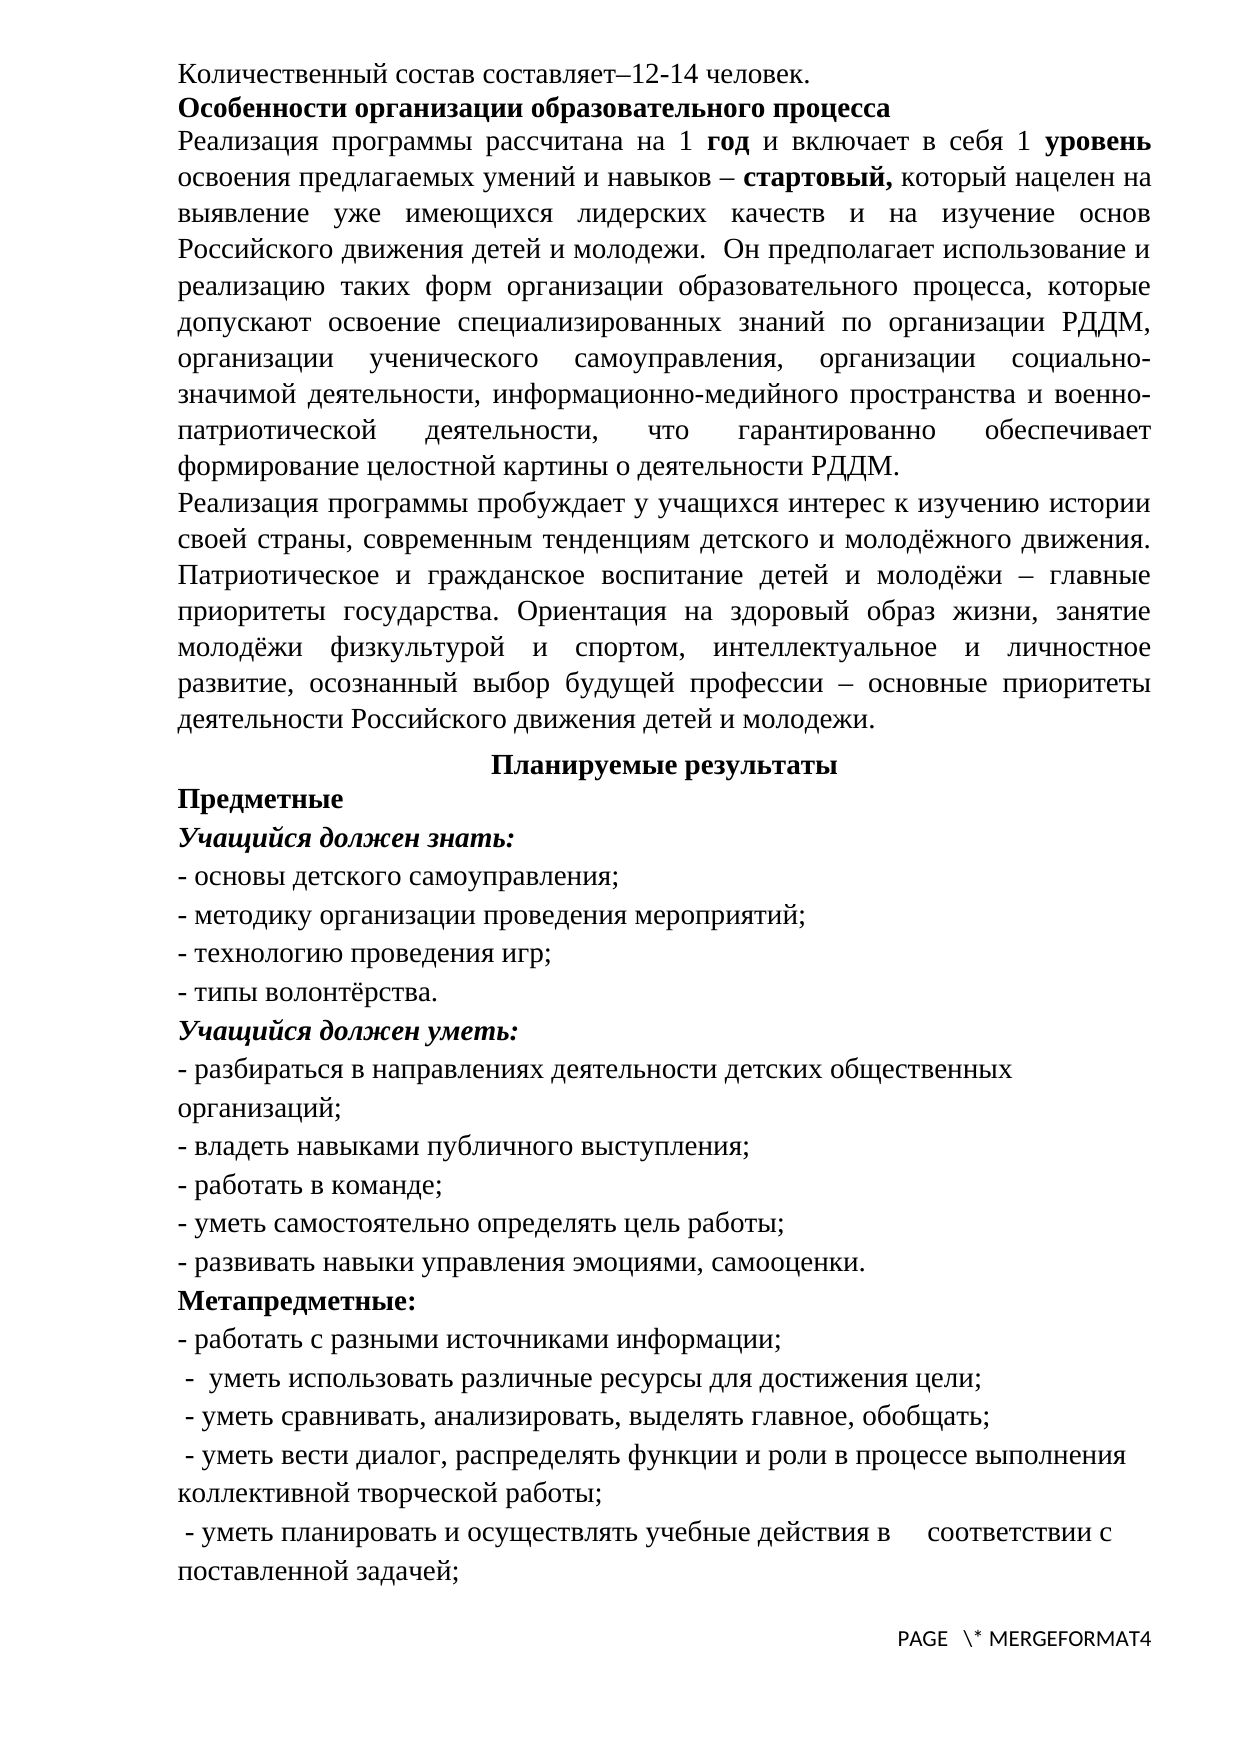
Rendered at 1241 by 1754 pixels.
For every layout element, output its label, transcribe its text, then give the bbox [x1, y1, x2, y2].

text - уметь сравнивать, анализировать, выделять главное, обобщать; [177, 1398, 1152, 1432]
text Количественный состав составляет–12-14 человек. [177, 56, 1152, 90]
text - владеть навыками публичного выступления; [177, 1128, 1152, 1162]
text Учащийся должен знать: [177, 820, 1152, 853]
text - работать с разными источниками информации; [177, 1321, 1152, 1355]
text - типы волонтёрства. [177, 974, 1152, 1007]
text - развивать навыки управления эмоциями, самооценки. [177, 1244, 1065, 1277]
text Предметные [177, 781, 1152, 815]
text - методику организации проведения мероприятий; [177, 897, 1152, 930]
text Учащийся должен уметь: [177, 1013, 1152, 1046]
text - уметь самостоятельно определять цель работы; [177, 1205, 1065, 1239]
text Особенности организации образовательного процесса [177, 90, 1152, 123]
text - уметь вести диалог, распределять функции и роли в процессе выполнения коллективной творческой работы; [177, 1437, 1152, 1509]
text - основы детского самоуправления; [177, 858, 1152, 892]
text - работать в команде; [177, 1167, 1152, 1200]
text - уметь планировать и осуществлять учебные действия в соответствии с поставленной задачей; [177, 1514, 1152, 1586]
text Реализация программы пробуждает у учащихся интерес к изучению истории своей страны, современным тенденциям детского и молодёжного движения. Патриотическое и гражданское воспитание детей и молодёжи – главные приоритеты государства. Ориентация на здоровый образ жизни, занятие молодёжи физкультурой и спортом, интеллектуальное и личностное развитие, осознанный выбор будущей профессии – основные приоритеты деятельности Российского движения детей и молодежи. [177, 485, 1152, 735]
text - уметь использовать различные ресурсы для достижения цели; [177, 1360, 1152, 1393]
text - разбираться в направлениях деятельности детских общественных организаций; [177, 1051, 1152, 1123]
text - технологию проведения игр; [177, 935, 1152, 969]
text Метапредметные: [177, 1283, 1152, 1316]
text Планируемые результаты [177, 747, 1152, 781]
text Реализация программы рассчитана на 1 год и включает в себя 1 уровень освоения предлагаемых умений и навыков – стартовый, который нацелен на выявление уже имеющихся лидерских качеств и на изучение основ Российского движения детей и молодежи. Он предполагает использование и реализацию таких форм организации образовательного процесса, которые допускают освоение специализированных знаний по организации РДДМ, организации ученического самоуправления, организации социально-значимой деятельности, информационно-медийного пространства и военно-патриотической деятельности, что гарантированно обеспечивает формирование целостной картины о деятельности РДДМ. [177, 123, 1152, 482]
